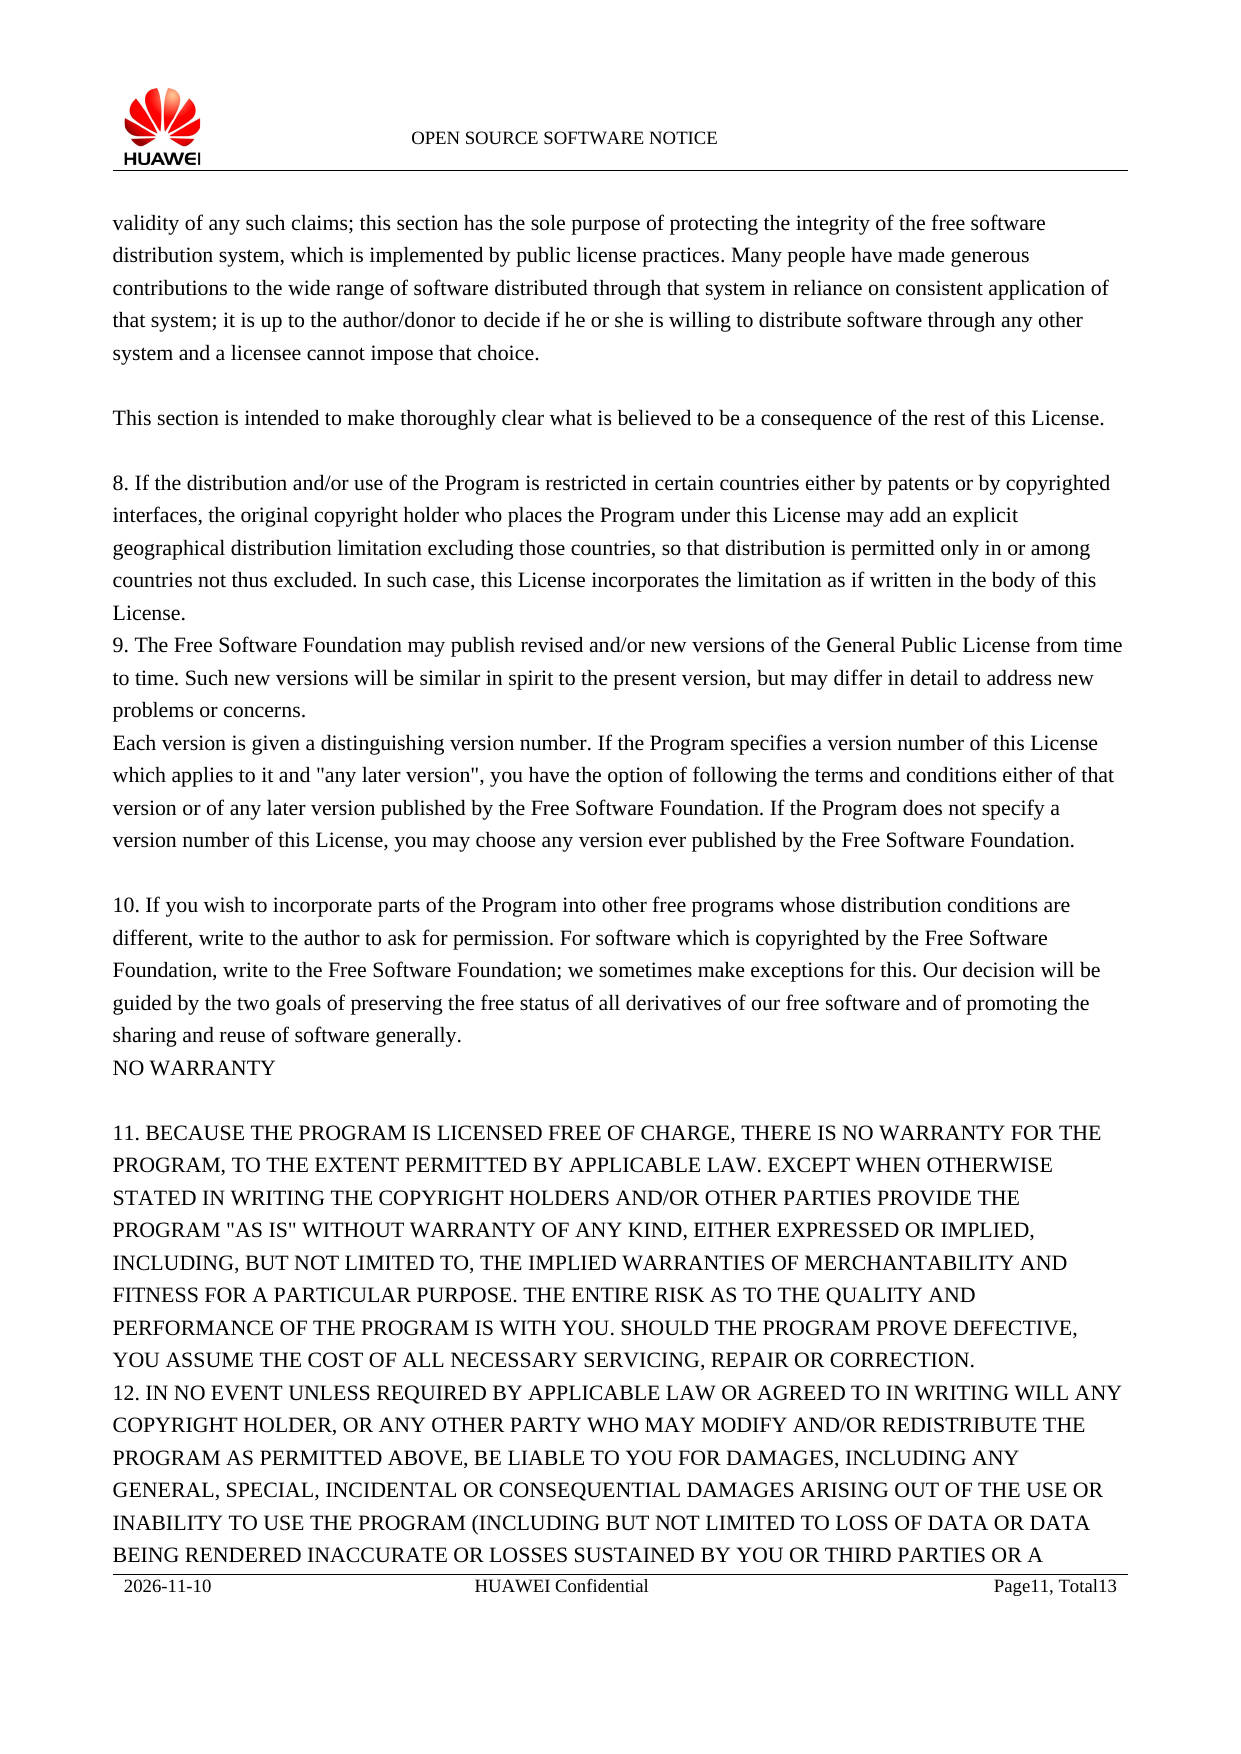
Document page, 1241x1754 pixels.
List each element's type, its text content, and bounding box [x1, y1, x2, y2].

picture [124, 88, 201, 165]
